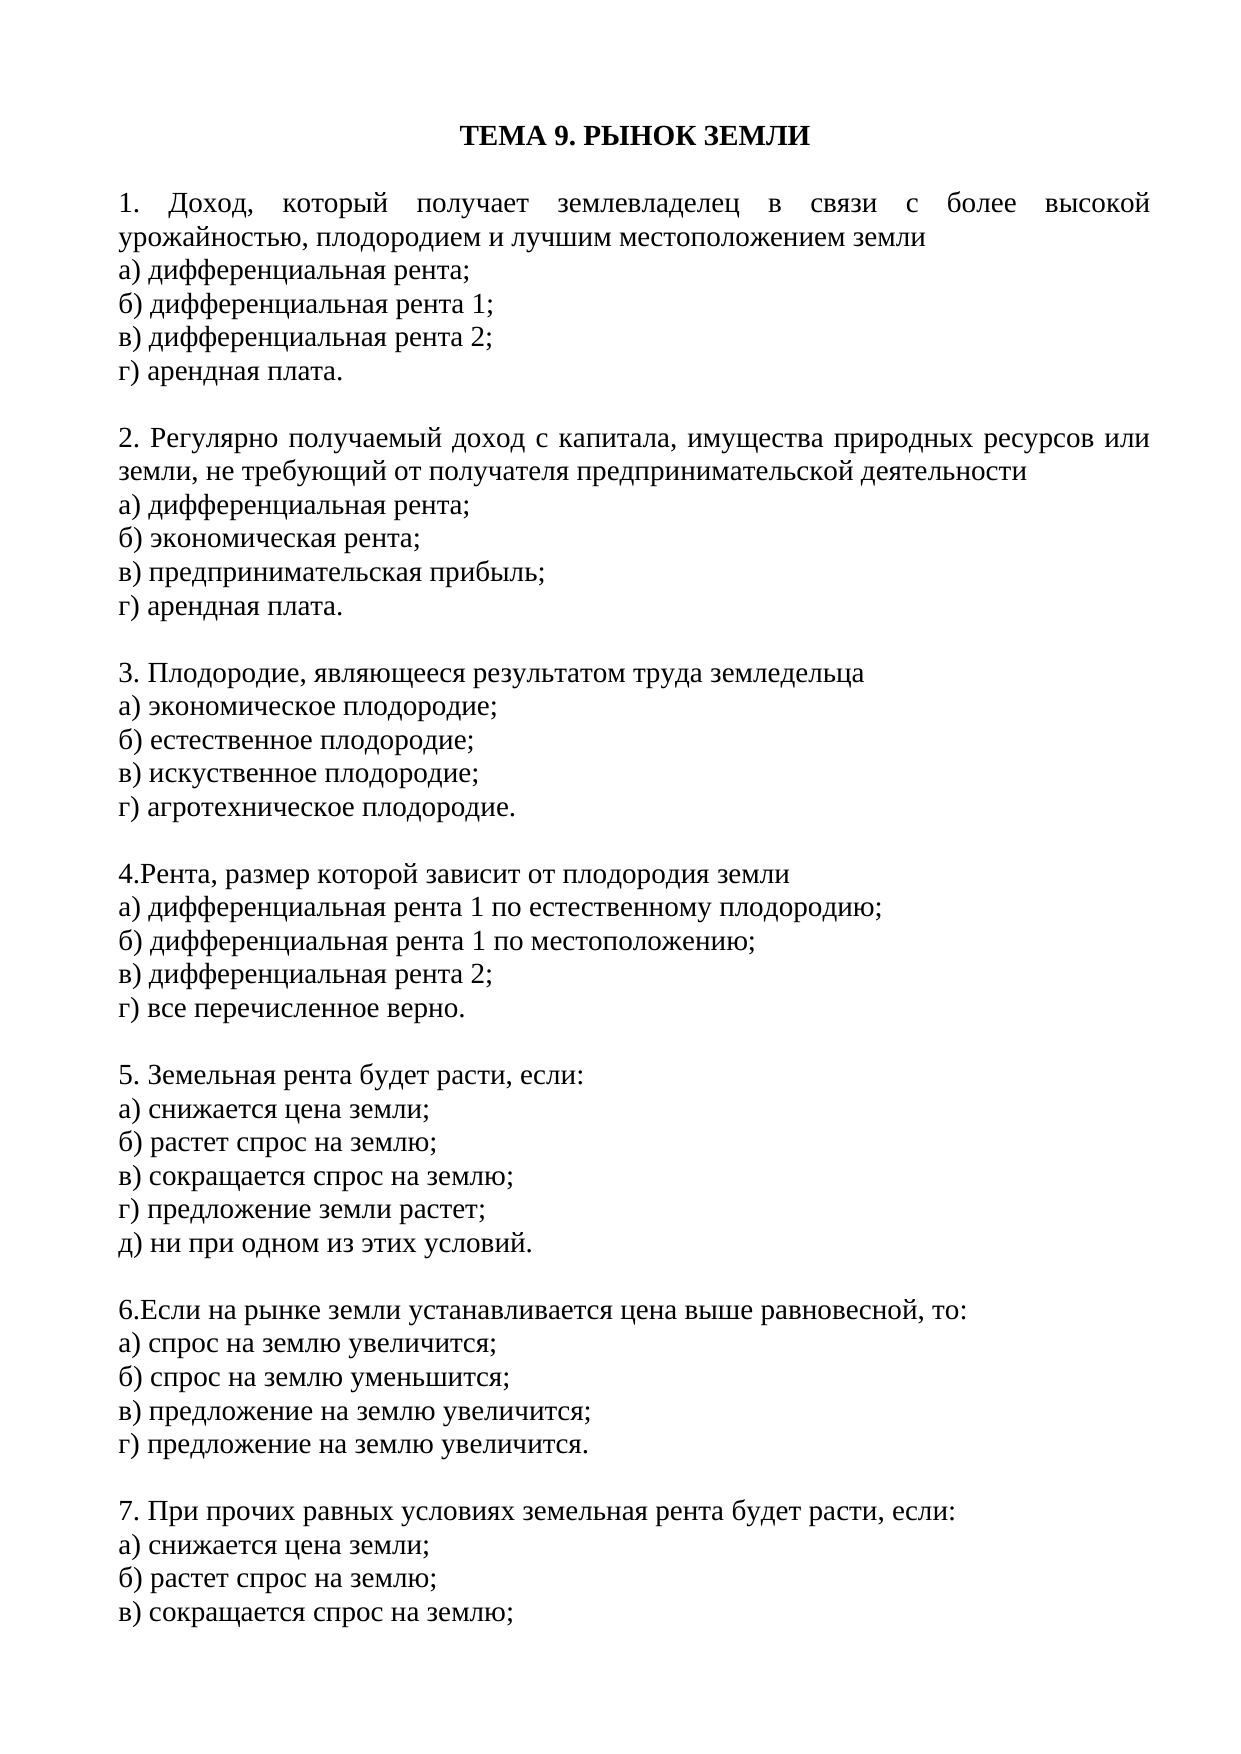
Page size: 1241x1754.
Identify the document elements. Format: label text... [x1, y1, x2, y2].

text б) дифференциальная рента 1 по местоположению; [118, 923, 1152, 957]
text а) спрос на землю увеличится; [118, 1326, 1152, 1359]
text 5. Земельная рента будет расти, если: [118, 1057, 1152, 1091]
text 3. Плодородие, являющееся результатом труда земледельца [118, 655, 1152, 688]
text 6.Если на рынке земли устанавливается цена выше равновесной, то: [118, 1292, 1152, 1326]
text в) сокращается спрос на землю; [118, 1594, 1152, 1627]
text г) все перечисленное верно. [118, 990, 1152, 1024]
text а) дифференциальная рента; [118, 252, 1152, 286]
text в) искуственное плодородие; [118, 755, 1152, 789]
text б) спрос на землю уменьшится; [118, 1359, 1152, 1393]
text в) предложение на землю увеличится; [118, 1393, 1152, 1426]
text б) дифференциальная рента 1; [118, 286, 1152, 319]
text 7. При прочих равных условиях земельная рента будет расти, если: [118, 1493, 1152, 1527]
text г) арендная плата. [118, 588, 1152, 621]
text 2. Регулярно получаемый доход с капитала, имущества природных ресурсов или земли, не требующий от получателя предпринимательской деятельности [118, 420, 1152, 487]
text г) агротехническое плодородие. [118, 789, 1152, 822]
text в) сокращается спрос на землю; [118, 1158, 1152, 1191]
text б) естественное плодородие; [118, 722, 1152, 755]
text а) дифференциальная рента; [118, 487, 1152, 521]
text а) дифференциальная рента 1 по естественному плодородию; [118, 889, 1152, 923]
text г) предложение земли растет; [118, 1191, 1152, 1225]
text а) экономическое плодородие; [118, 688, 1152, 722]
text 1. Доход, который получает землевладелец в связи с более высокой урожайностью, плодородием и лучшим местоположением земли [118, 185, 1152, 252]
text в) дифференциальная рента 2; [118, 957, 1152, 990]
text 4.Рента, размер которой зависит от плодородия земли [118, 856, 1152, 889]
text в) дифференциальная рента 2; [118, 319, 1152, 353]
text д) ни при одном из этих условий. [118, 1225, 1152, 1258]
text г) предложение на землю увеличится. [118, 1426, 1152, 1460]
text а) снижается цена земли; [118, 1527, 1152, 1560]
text б) растет спрос на землю; [118, 1560, 1152, 1594]
subtitle Тема 9. Рынок земли [118, 118, 1152, 152]
text б) экономическая рента; [118, 521, 1152, 554]
text а) снижается цена земли; [118, 1091, 1152, 1124]
text в) предпринимательская прибыль; [118, 554, 1152, 588]
text г) арендная плата. [118, 353, 1152, 386]
text б) растет спрос на землю; [118, 1124, 1152, 1158]
